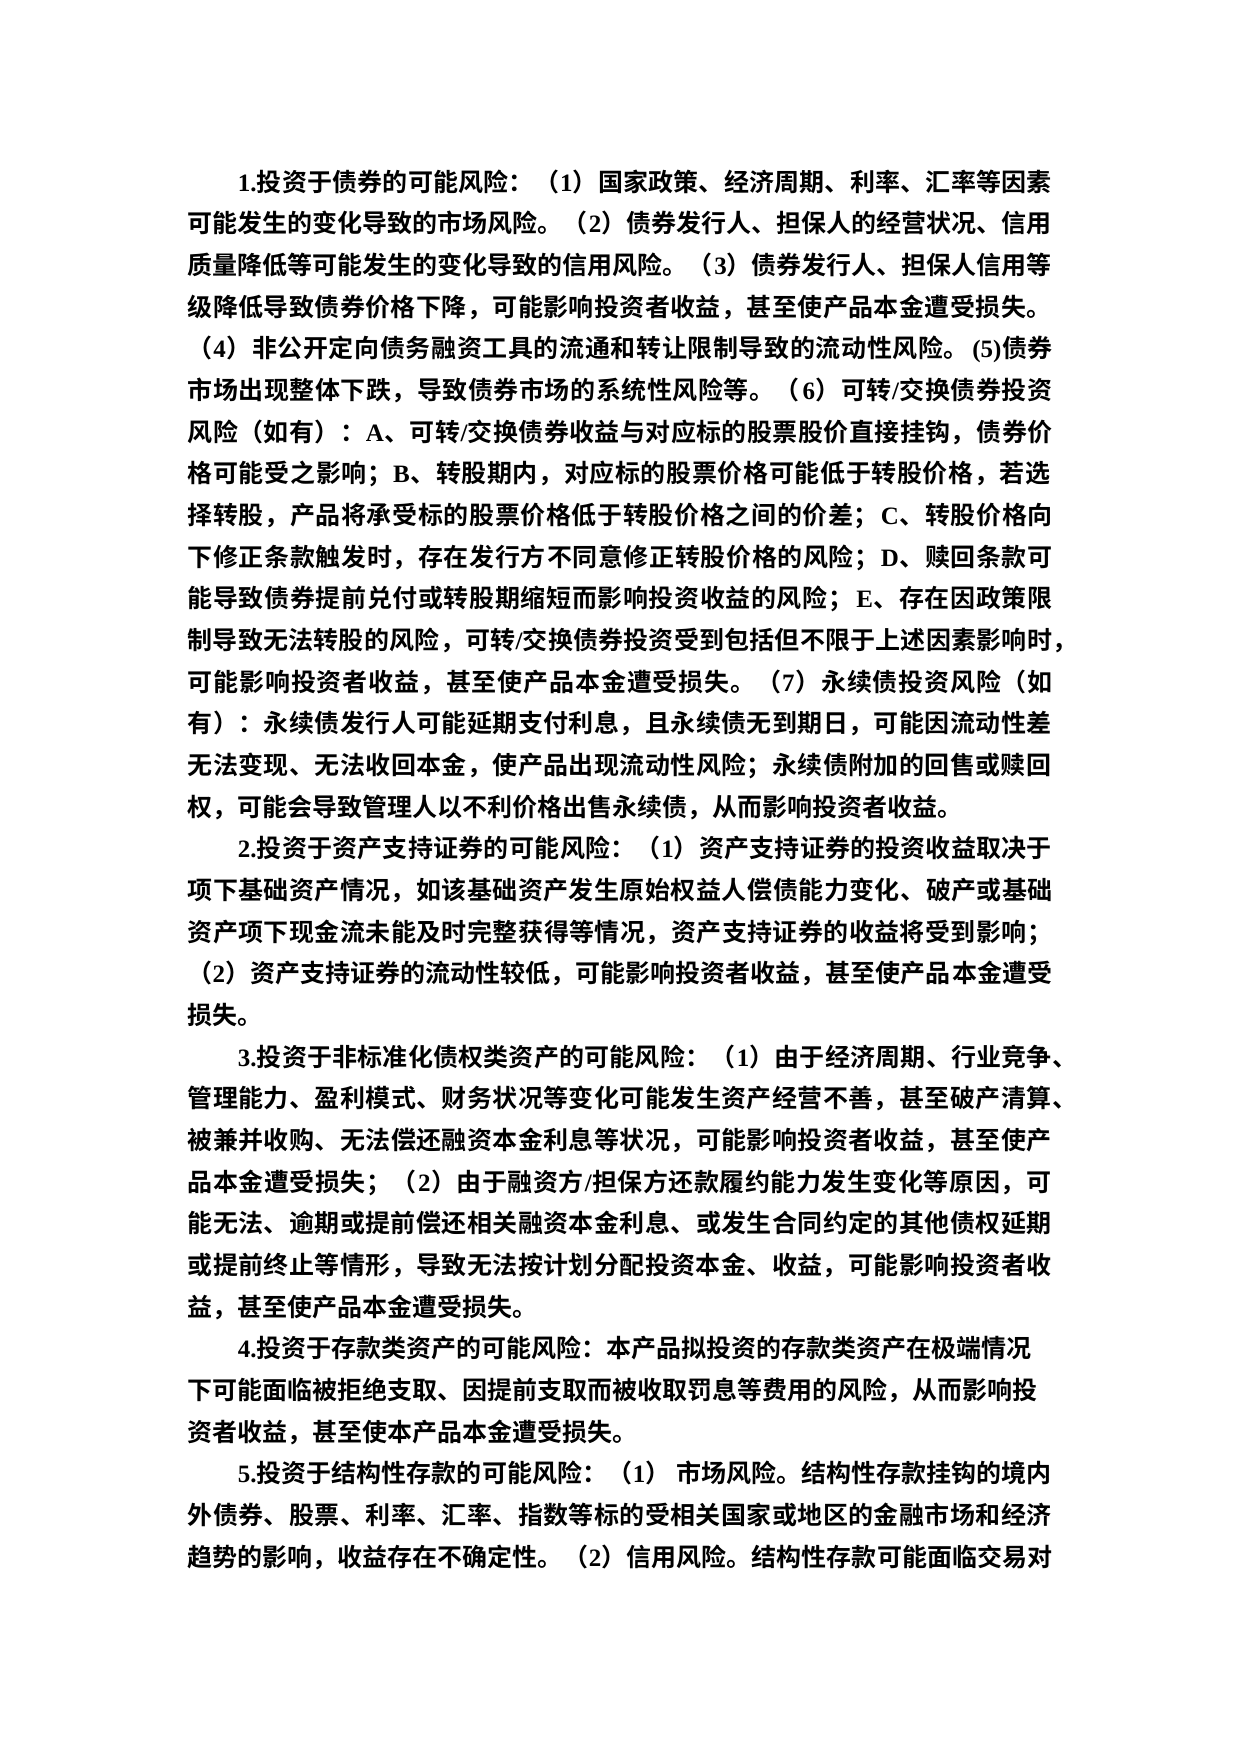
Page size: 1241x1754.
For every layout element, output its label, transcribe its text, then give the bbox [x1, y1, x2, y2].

text 2.投资于资产支持证券的可能风险：（1）资产支持证券的投资收益取决于项下基础资产情况，如该基础资产发生原始权益人偿债能力变化、破产或基础资产项下现金流未能及时完整获得等情况，资产支持证券的收益将受到影响；（2）资产支持证券的流动性较低，可能影响投资者收益，甚至使产品本金遭受损失。 [187, 829, 1053, 1032]
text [187, 1454, 1053, 1573]
text 4.投资于存款类资产的可能风险：本产品拟投资的存款类资产在极端情况下可能面临被拒绝支取、因提前支取而被收取罚息等费用的风险，从而影响投资者收益，甚至使本产品本金遭受损失。 [187, 1329, 1053, 1448]
text 1.投资于债券的可能风险：（1）国家政策、经济周期、利率、汇率等因素可能发生的变化导致的市场风险。（2）债券发行人、担保人的经营状况、信用质量降低等可能发生的变化导致的信用风险。（3）债券发行人、担保人信用等级降低导致债券价格下降，可能影响投资者收益，甚至使产品本金遭受损失。（4）非公开定向债务融资工具的流通和转让限制导致的流动性风险。(5)债券市场出现整体下跌，导致债券市场的系统性风险等。（6）可转/交换债券投资风险（如有）：A、可转/交换债券收益与对应标的股票股价直接挂钩，债券价格可能受之影响；B、转股期内，对应标的股票价格可能低于转股价格，若选择转股，产品将承受标的股票价格低于转股价格之间的价差；C、转股价格向下修正条款触发时，存在发行方不同意修正转股价格的风险；D、赎回条款可能导致债券提前兑付或转股期缩短而影响投资收益的风险；E、存在因政策限制导致无法转股的风险，可转/交换债券投资受到包括但不限于上述因素影响时，可能影响投资者收益，甚至使产品本金遭受损失。（7）永续债投资风险（如有）：永续债发行人可能延期支付利息，且永续债无到期日，可能因流动性差无法变现、无法收回本金，使产品出现流动性风险；永续债附加的回售或赎回权，可能会导致管理人以不利价格出售永续债，从而影响投资者收益。 [187, 162, 1053, 823]
text 3.投资于非标准化债权类资产的可能风险：（1）由于经济周期、行业竞争、管理能力、盈利模式、财务状况等变化可能发生资产经营不善，甚至破产清算、被兼并收购、无法偿还融资本金利息等状况，可能影响投资者收益，甚至使产品本金遭受损失；（2）由于融资方/担保方还款履约能力发生变化等原因，可能无法、逾期或提前偿还相关融资本金利息、或发生合同约定的其他债权延期或提前终止等情形，导致无法按计划分配投资本金、收益，可能影响投资者收益，甚至使产品本金遭受损失。 [187, 1037, 1053, 1323]
